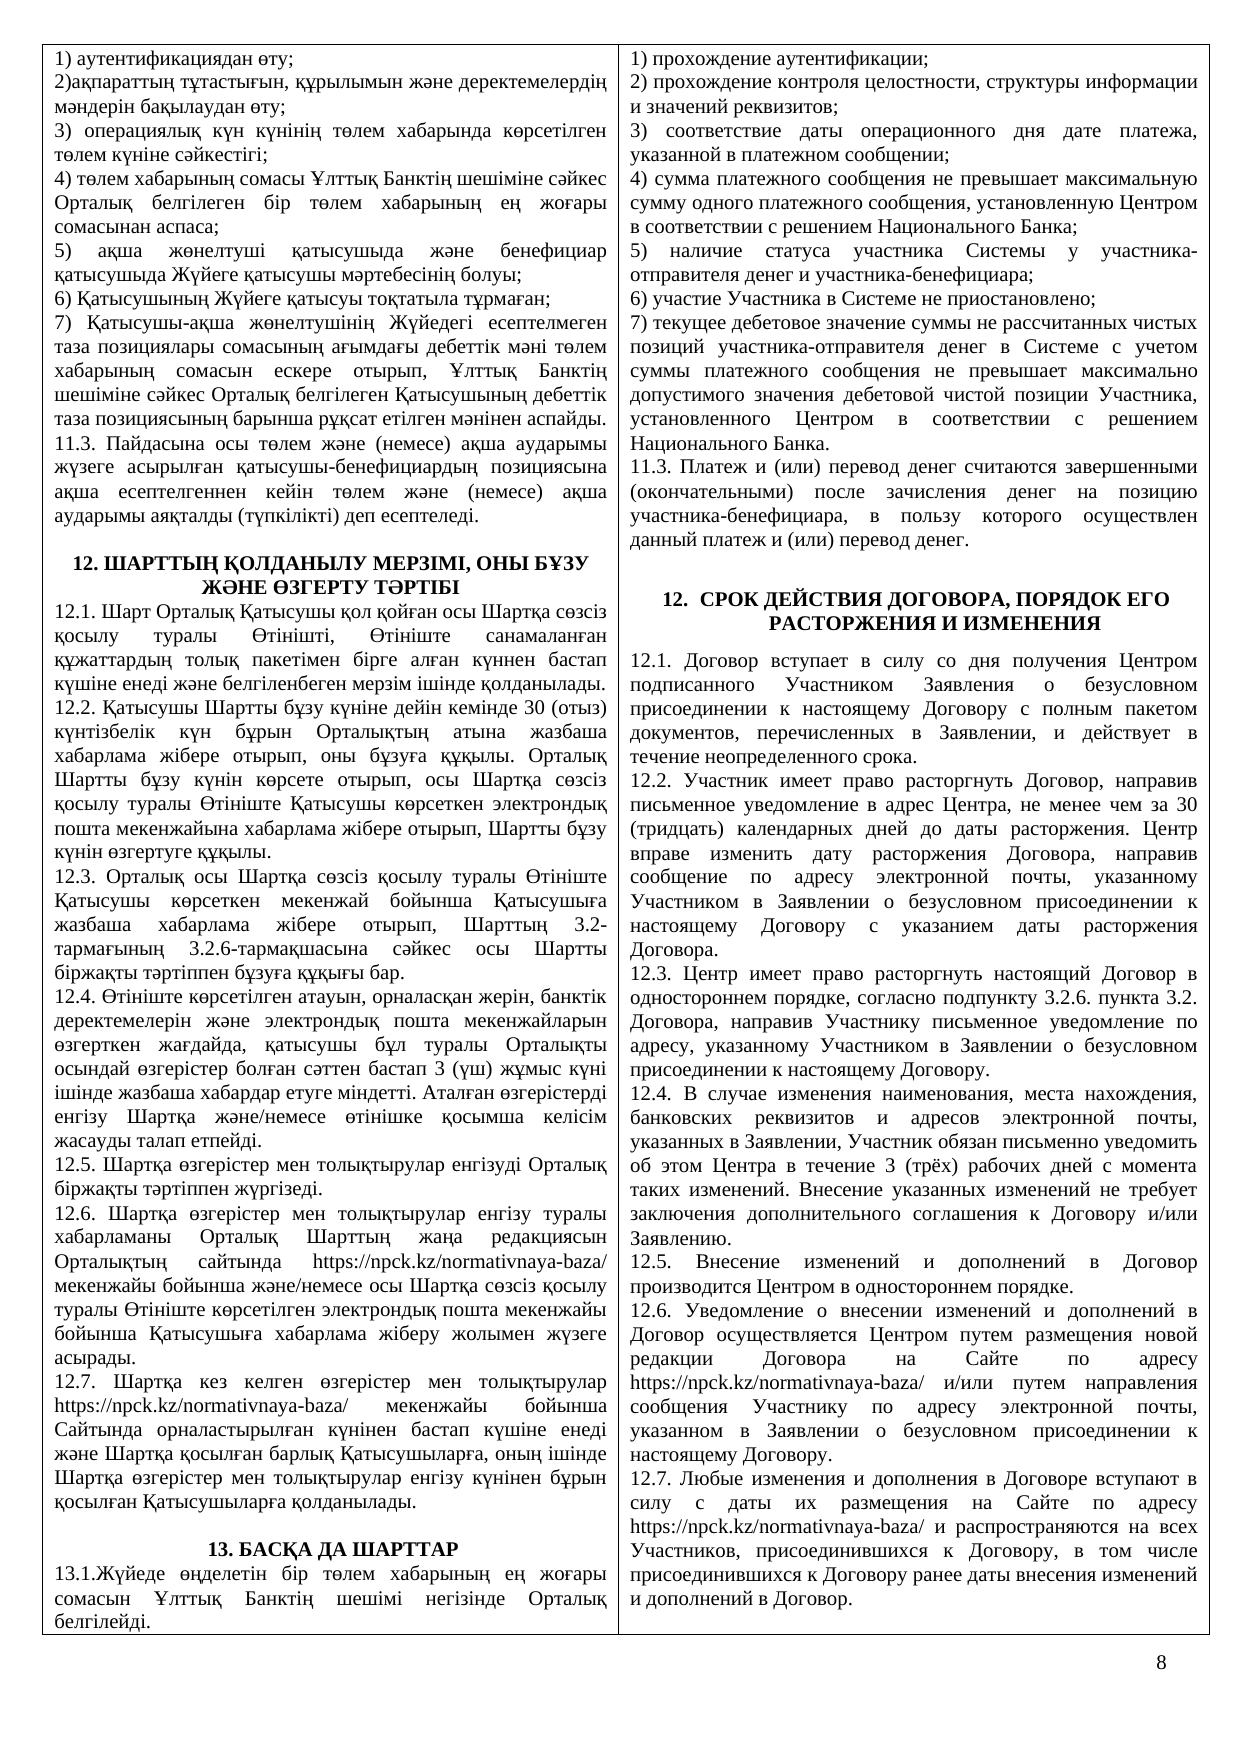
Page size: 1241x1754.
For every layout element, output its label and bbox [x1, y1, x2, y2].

table_header [619, 45, 1209, 1633]
table_header [43, 45, 618, 1633]
